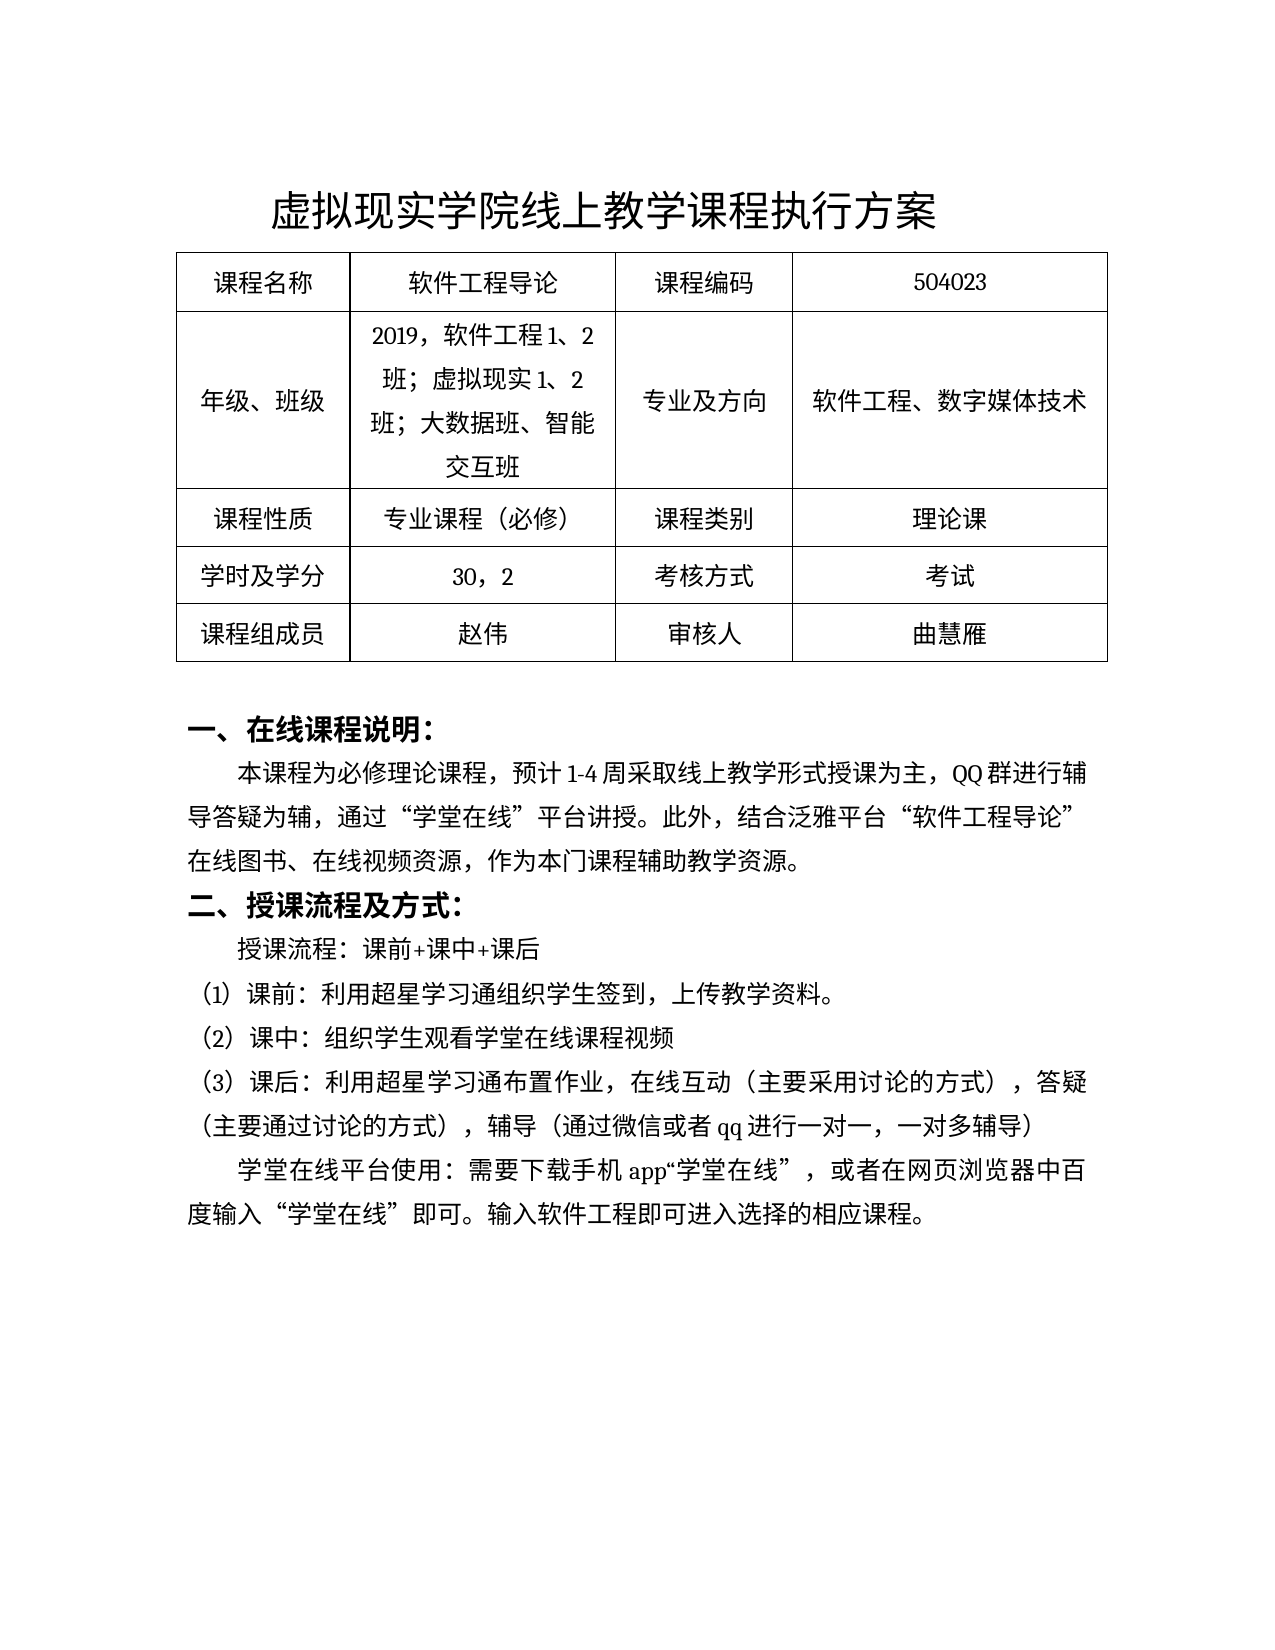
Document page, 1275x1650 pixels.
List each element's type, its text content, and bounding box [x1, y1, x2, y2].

table_cell 课程类别 [616, 489, 792, 546]
table_header 课程名称 [177, 253, 349, 311]
table_cell 30，2 [351, 547, 615, 603]
list 课中：组织学生观看学堂在线课程视频 [187, 1014, 1087, 1058]
text 授课流程：课前+课中+课后 [187, 926, 1087, 970]
table_cell 审核人 [616, 604, 792, 661]
table_cell 考试 [793, 547, 1107, 603]
table_cell 年级、班级 [177, 312, 349, 488]
text 虚拟现实学院线上教学课程执行方案 [187, 164, 1087, 252]
list 课后：利用超星学习通布置作业，在线互动（主要采用讨论的方式），答疑（主要通过讨论的方式），辅导（通过微信或者qq进行一对一，一对多辅导） [187, 1058, 1087, 1146]
text 学堂在线平台使用：需要下载手机app“学堂在线”，或者在网页浏览器中百度输入“学堂在线”即可。输入软件工程即可进入选择的相应课程。 [187, 1146, 1087, 1234]
list 授课流程及方式： [187, 882, 1087, 926]
table_cell 考核方式 [616, 547, 792, 603]
text 本课程为必修理论课程，预计1-4周采取线上教学形式授课为主，QQ群进行辅导答疑为辅，通过“学堂在线”平台讲授。此外，结合泛雅平台“软件工程导论”在线图书、在线视频资源，作为本门课程辅助教学资源。 [187, 750, 1087, 882]
table_cell 赵伟 [351, 604, 615, 661]
table_header 504023 [793, 253, 1107, 311]
table_cell 课程性质 [177, 489, 349, 546]
text 一、在线课程说明： [187, 706, 1087, 750]
list 课前：利用超星学习通组织学生签到，上传教学资料。 [187, 970, 1087, 1014]
table_header 软件工程导论 [351, 253, 615, 311]
table_cell 理论课 [793, 489, 1107, 546]
table_cell 曲慧雁 [793, 604, 1107, 661]
table_cell 专业及方向 [616, 312, 792, 488]
table_cell 课程组成员 [177, 604, 349, 661]
table_cell 2019，软件工程1、2班；虚拟现实1、2班；大数据班、智能交互班 [351, 312, 615, 488]
table_header 课程编码 [616, 253, 792, 311]
table_cell 专业课程（必修） [351, 489, 615, 546]
table_cell 学时及学分 [177, 547, 349, 603]
table_cell 软件工程、数字媒体技术 [793, 312, 1107, 488]
